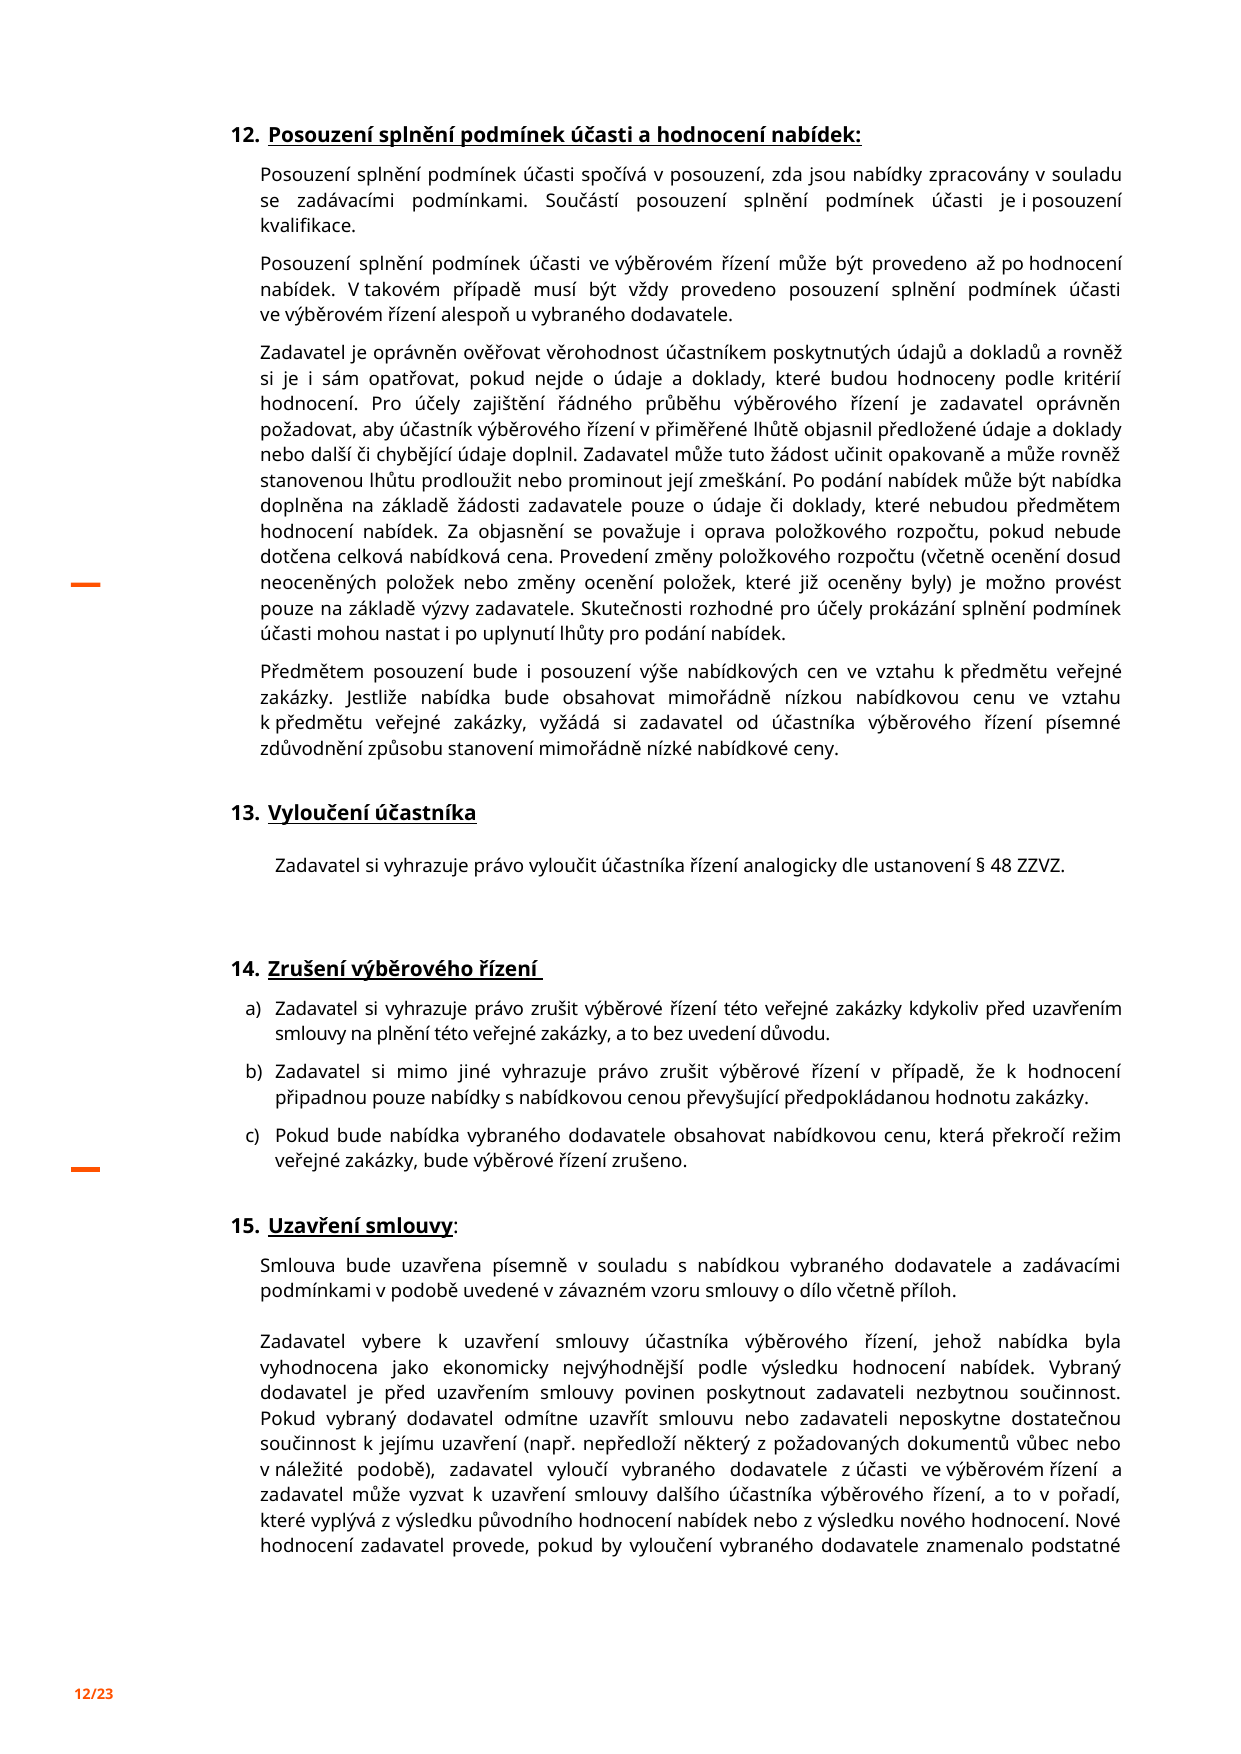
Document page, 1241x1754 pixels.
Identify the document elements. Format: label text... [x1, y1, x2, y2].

list Zadavatel si mimo jiné vyhrazuje právo zrušit výběrové řízení v případě, že k hodnocení připadnou pouze nabídky s nabídkovou cenou převyšující předpokládanou hodnotu zakázky. [245, 1058, 1122, 1109]
text Smlouva bude uzavřena písemně v souladu s nabídkou vybraného dodavatele a zadávacími podmínkami v podobě uvedené v závazném vzoru smlouvy o dílo včetně příloh. [260, 1252, 1122, 1303]
list Uzavření smlouvy: [230, 1211, 1122, 1239]
list Vyloučení účastníka [230, 798, 1122, 827]
text Posouzení splnění podmínek účasti spočívá v posouzení, zda jsou nabídky zpracovány v souladu se zadávacími podmínkami. Součástí posouzení splnění podmínek účasti je i posouzení kvalifikace. [260, 162, 1122, 238]
list Posouzení splnění podmínek účasti a hodnocení nabídek: [230, 121, 1122, 149]
text Posouzení splnění podmínek účasti ve výběrovém řízení může být provedeno až po hodnocení nabídek. V takovém případě musí být vždy provedeno posouzení splnění podmínek účasti ve výběrovém řízení alespoň u vybraného dodavatele. [260, 251, 1122, 327]
text Zadavatel je oprávněn ověřovat věrohodnost účastníkem poskytnutých údajů a dokladů a rovněž si je i sám opatřovat, pokud nejde o údaje a doklady, které budou hodnoceny podle kritérií hodnocení. Pro účely zajištění řádného průběhu výběrového řízení je zadavatel oprávněn požadovat, aby účastník výběrového řízení v přiměřené lhůtě objasnil předložené údaje a doklady nebo další či chybějící údaje doplnil. Zadavatel může tuto žádost učinit opakovaně a může rovněž stanovenou lhůtu prodloužit nebo prominout její zmeškání. Po podání nabídek může být nabídka doplněna na základě žádosti zadavatele pouze o údaje či doklady, které nebudou předmětem hodnocení nabídek. Za objasnění se považuje i oprava položkového rozpočtu, pokud nebude dotčena celková nabídková cena. Provedení změny položkového rozpočtu (včetně ocenění dosud neoceněných položek nebo změny ocenění položek, které již oceněny byly) je možno provést pouze na základě výzvy zadavatele. Skutečnosti rozhodné pro účely prokázání splnění podmínek účasti mohou nastat i po uplynutí lhůty pro podání nabídek. [260, 340, 1122, 646]
list Pokud bude nabídka vybraného dodavatele obsahovat nabídkovou cenu, která překročí režim veřejné zakázky, bude výběrové řízení zrušeno. [245, 1122, 1122, 1173]
text Předmětem posouzení bude i posouzení výše nabídkových cen ve vztahu k předmětu veřejné zakázky. Jestliže nabídka bude obsahovat mimořádně nízkou nabídkovou cenu ve vztahu k předmětu veřejné zakázky, vyžádá si zadavatel od účastníka výběrového řízení písemné zdůvodnění způsobu stanovení mimořádně nízké nabídkové ceny. [260, 658, 1122, 761]
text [260, 1329, 1122, 1558]
list Zrušení výběrového řízení [230, 954, 1122, 982]
list Zadavatel si vyhrazuje právo zrušit výběrové řízení této veřejné zakázky kdykoliv před uzavřením smlouvy na plnění této veřejné zakázky, a to bez uvedení důvodu. [245, 995, 1122, 1046]
text Zadavatel si vyhrazuje právo vyloučit účastníka řízení analogicky dle ustanovení § 48 ZZVZ. [275, 852, 1122, 878]
